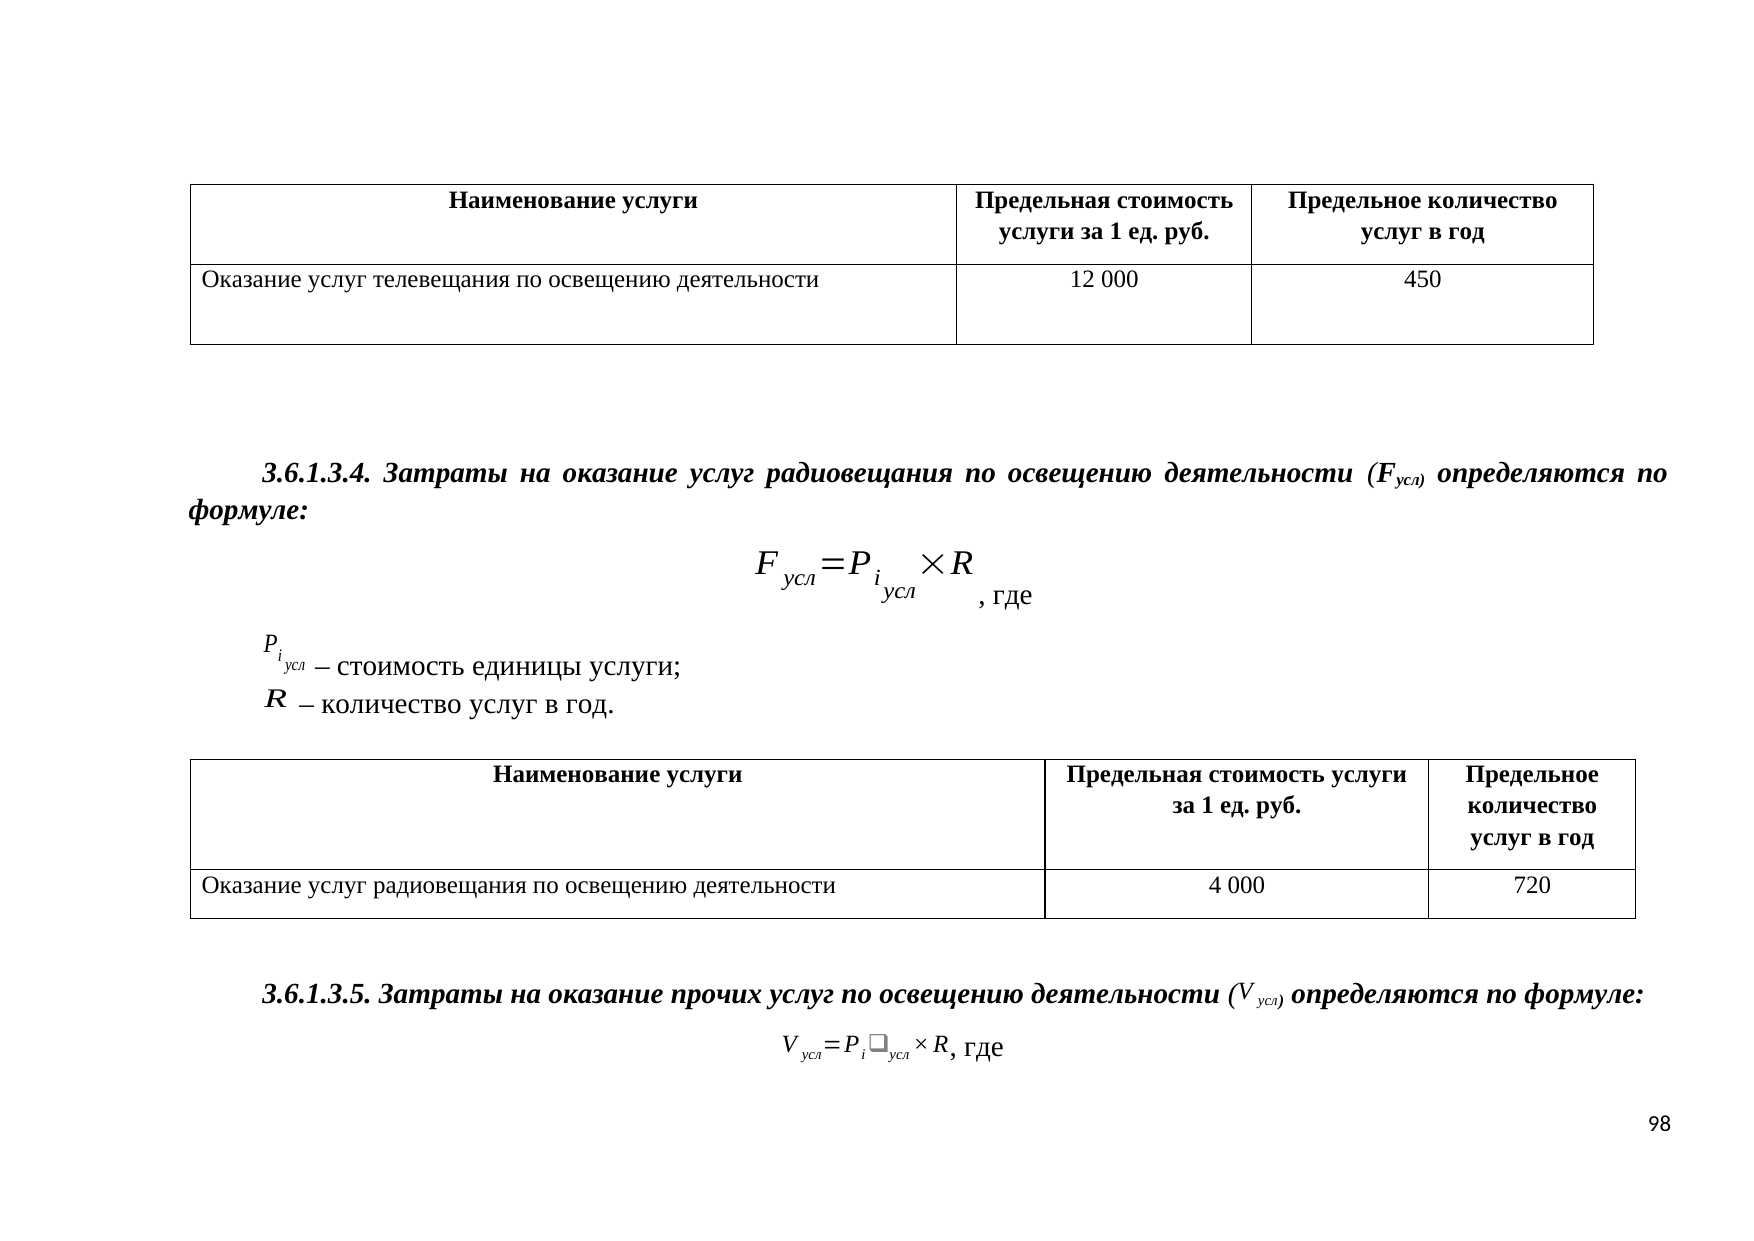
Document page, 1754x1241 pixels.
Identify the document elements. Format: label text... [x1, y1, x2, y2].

text , где [114, 544, 1671, 610]
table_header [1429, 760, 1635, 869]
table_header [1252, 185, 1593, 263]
text – стоимость единицы услуги; [188, 629, 1671, 681]
text 3.6.1.3.4. Затраты на оказание услуг радиовещания по освещению деятельности (Fусл) определяются по формуле: [188, 456, 1671, 525]
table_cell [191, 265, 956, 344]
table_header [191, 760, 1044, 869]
text – количество услуг в год. [188, 684, 1671, 720]
text 3.6.1.3.5. Затраты на оказание прочих услуг по освещению деятельности () определяются по формуле: [188, 977, 1671, 1010]
text , где [114, 1029, 1671, 1064]
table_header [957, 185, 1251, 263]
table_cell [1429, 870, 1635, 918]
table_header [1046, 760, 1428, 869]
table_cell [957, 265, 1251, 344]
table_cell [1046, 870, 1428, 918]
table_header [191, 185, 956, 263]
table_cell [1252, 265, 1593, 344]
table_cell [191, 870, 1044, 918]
